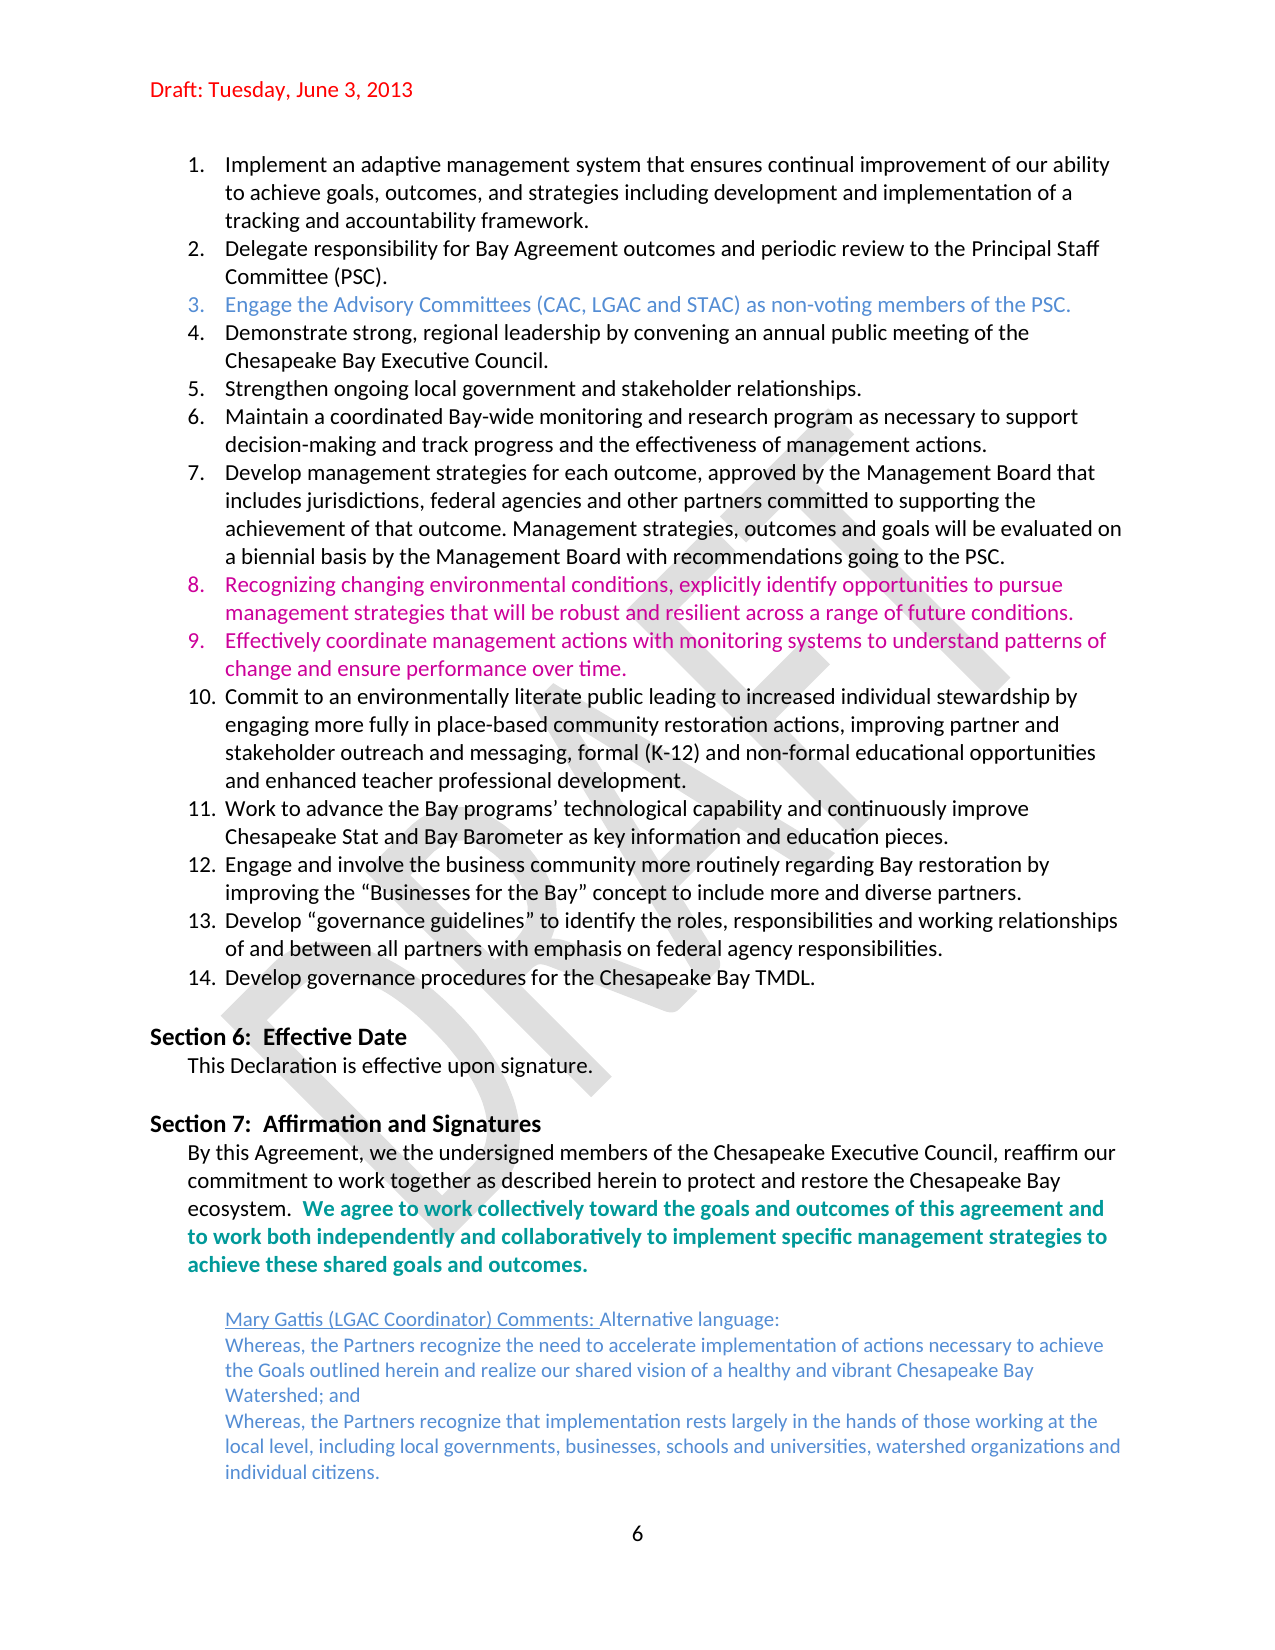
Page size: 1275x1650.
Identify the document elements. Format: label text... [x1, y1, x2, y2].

list Strengthen ongoing local government and stakeholder relationships. [187, 374, 1125, 402]
list Delegate responsibility for Bay Agreement outcomes and periodic review to the Principal Staff Committee (PSC). [187, 234, 1125, 290]
list Engage the Advisory Committees (CAC, LGAC and STAC) as non-voting members of the PSC. [187, 290, 1125, 318]
text This Declaration is effective upon signature. [187, 1052, 1125, 1080]
text Whereas, the Partners recognize the need to accelerate implementation of actions necessary to achieve the Goals outlined herein and realize our shared vision of a healthy and vibrant Chesapeake Bay Watershed; and [225, 1332, 1125, 1408]
list Demonstrate strong, regional leadership by convening an annual public meeting of the Chesapeake Bay Executive Council. [187, 318, 1125, 374]
list Develop governance procedures for the Chesapeake Bay TMDL. [187, 963, 1125, 991]
text Section 6: Effective Date [150, 1021, 1125, 1052]
list Effectively coordinate management actions with monitoring systems to understand patterns of change and ensure performance over time. [187, 626, 1125, 682]
list Engage and involve the business community more routinely regarding Bay restoration by improving the “Businesses for the Bay” concept to include more and diverse partners. [187, 851, 1125, 907]
text Section 7: Affirmation and Signatures [150, 1108, 1125, 1138]
list Recognizing changing environmental conditions, explicitly identify opportunities to pursue management strategies that will be robust and resilient across a range of future conditions. [187, 570, 1125, 626]
text Whereas, the Partners recognize that implementation rests largely in the hands of those working at the local level, including local governments, businesses, schools and universities, watershed organizations and individual citizens. [225, 1408, 1125, 1484]
list Develop management strategies for each outcome, approved by the Management Board that includes jurisdictions, federal agencies and other partners committed to supporting the achievement of that outcome. Management strategies, outcomes and goals will be evaluated on a biennial basis by the Management Board with recommendations going to the PSC. [187, 458, 1125, 570]
list Maintain a coordinated Bay-wide monitoring and research program as necessary to support decision-making and track progress and the effectiveness of management actions. [187, 402, 1125, 458]
list Implement an adaptive management system that ensures continual improvement of our ability to achieve goals, outcomes, and strategies including development and implementation of a tracking and accountability framework. [187, 150, 1125, 234]
list Work to advance the Bay programs’ technological capability and continuously improve Chesapeake Stat and Bay Barometer as key information and education pieces. [187, 794, 1125, 851]
text By this Agreement, we the undersigned members of the Chesapeake Executive Council, reaffirm our commitment to work together as described herein to protect and restore the Chesapeake Bay ecosystem. We agree to work collectively toward the goals and outcomes of this agreement and to work both independently and collaboratively to implement specific management strategies to achieve these shared goals and outcomes. [187, 1138, 1125, 1278]
list Develop “governance guidelines” to identify the roles, responsibilities and working relationships of and between all partners with emphasis on federal agency responsibilities. [187, 907, 1125, 963]
text Mary Gattis (LGAC Coordinator) Comments: Alternative language: [225, 1306, 1125, 1332]
list Commit to an environmentally literate public leading to increased individual stewardship by engaging more fully in place-based community restoration actions, improving partner and stakeholder outreach and messaging, formal (K-12) and non-formal educational opportunities and enhanced teacher professional development. [187, 682, 1125, 794]
